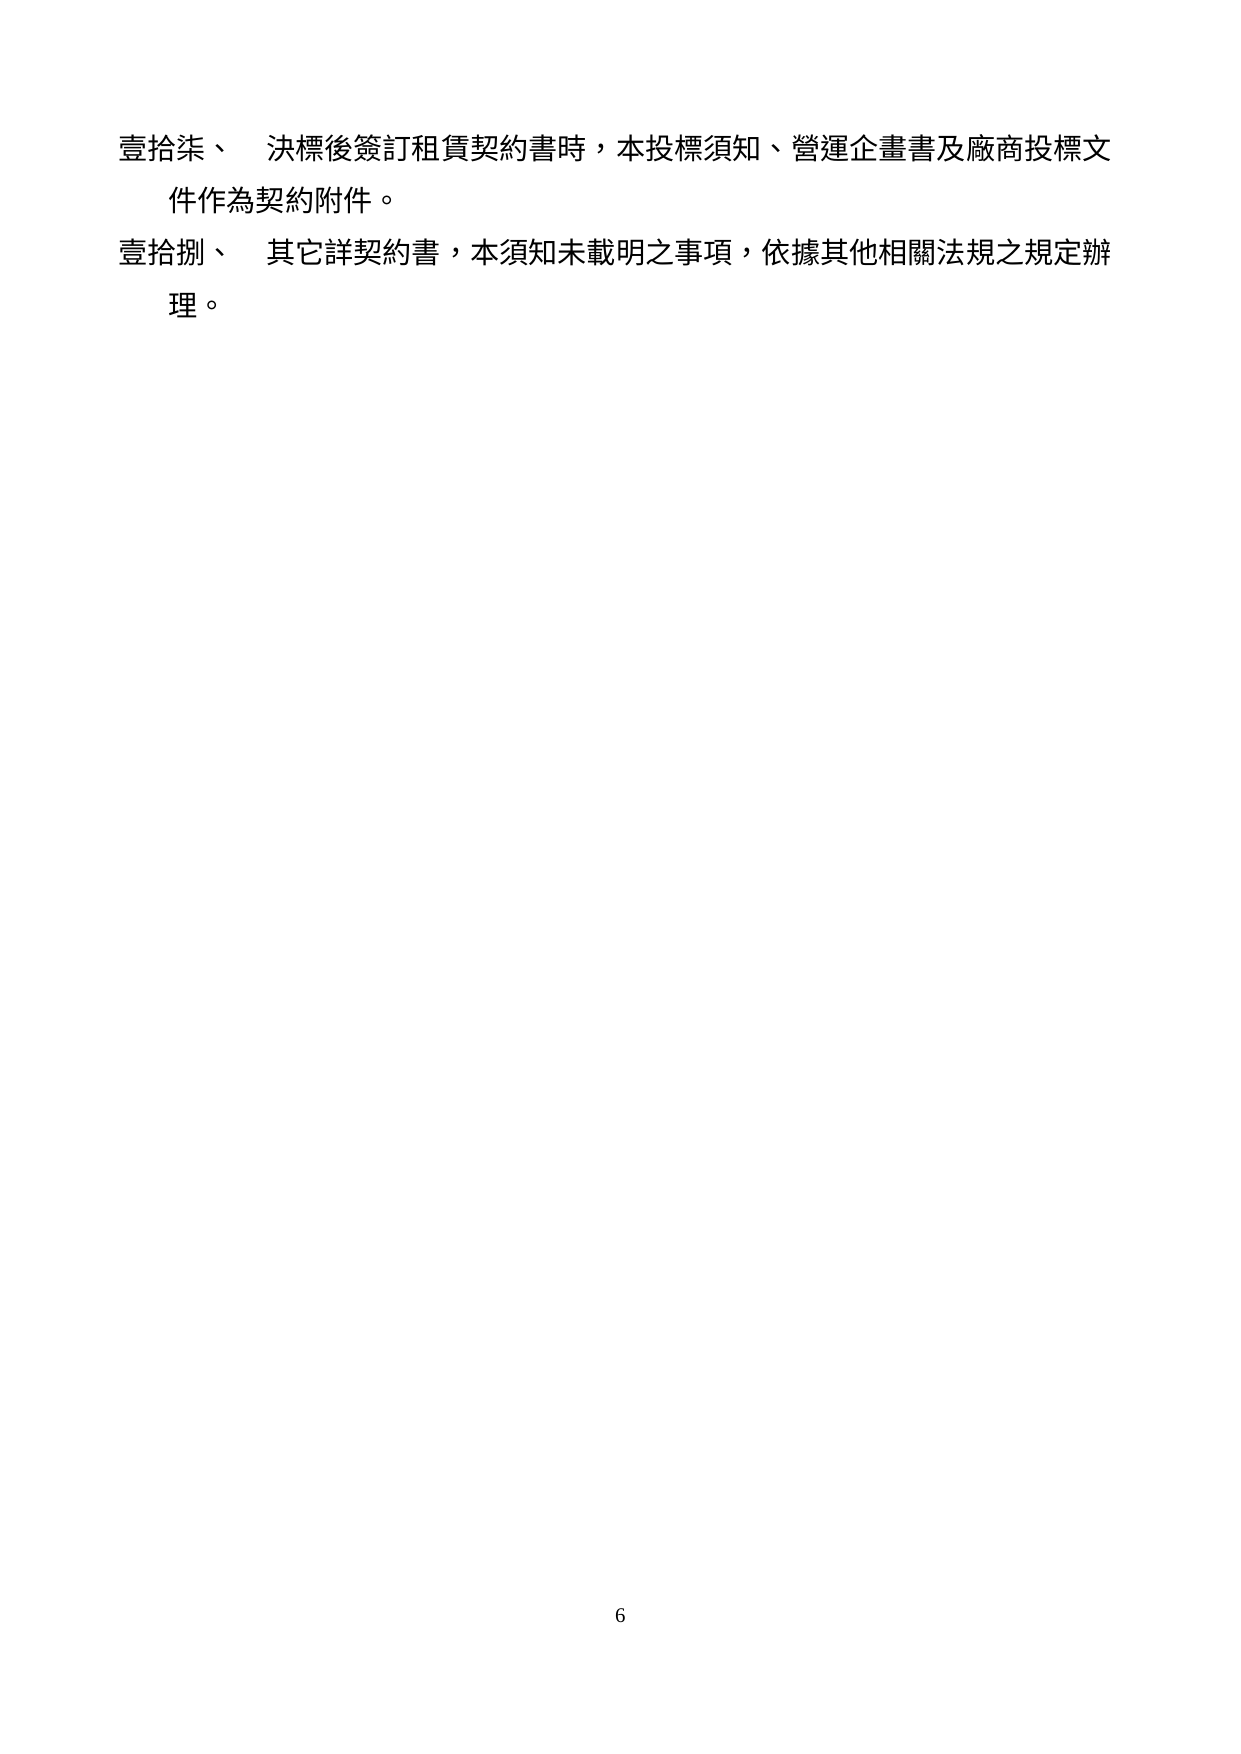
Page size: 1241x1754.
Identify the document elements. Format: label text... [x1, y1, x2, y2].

list 決標後簽訂租賃契約書時，本投標須知、營運企畫書及廠商投標文件作為契約附件。 [118, 118, 1122, 222]
list 其它詳契約書，本須知未載明之事項，依據其他相關法規之規定辦理。 [118, 222, 1122, 326]
